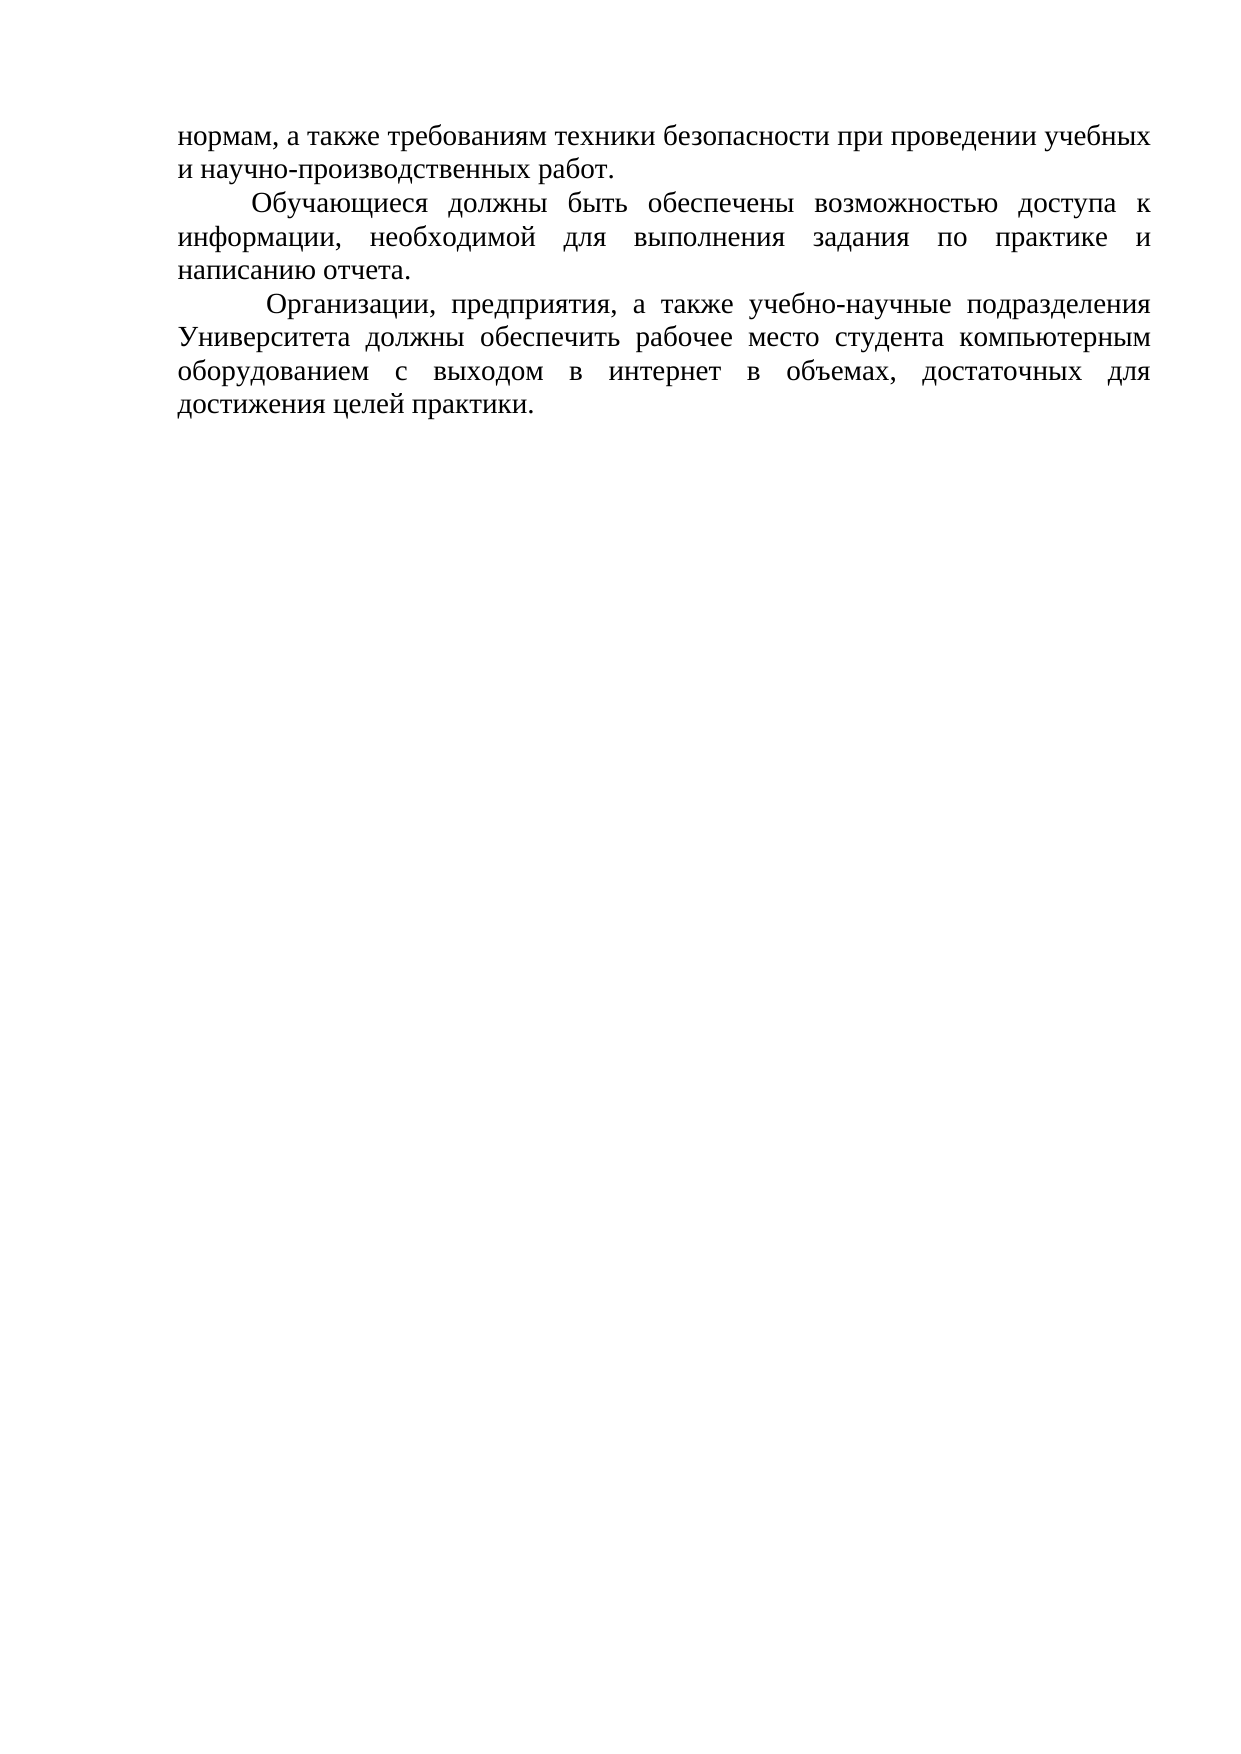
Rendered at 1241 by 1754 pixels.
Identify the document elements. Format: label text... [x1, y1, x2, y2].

text Обучающиеся должны быть обеспечены возможностью доступа к информации, необходимой для выполнения задания по практике и написанию отчета. [177, 185, 1152, 286]
text Организации, предприятия, а также учебно-научные подразделения Университета должны обеспечить рабочее место студента компьютерным оборудованием с выходом в интернет в объемах, достаточных для достижения целей практики. [177, 286, 1152, 420]
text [177, 118, 1152, 185]
